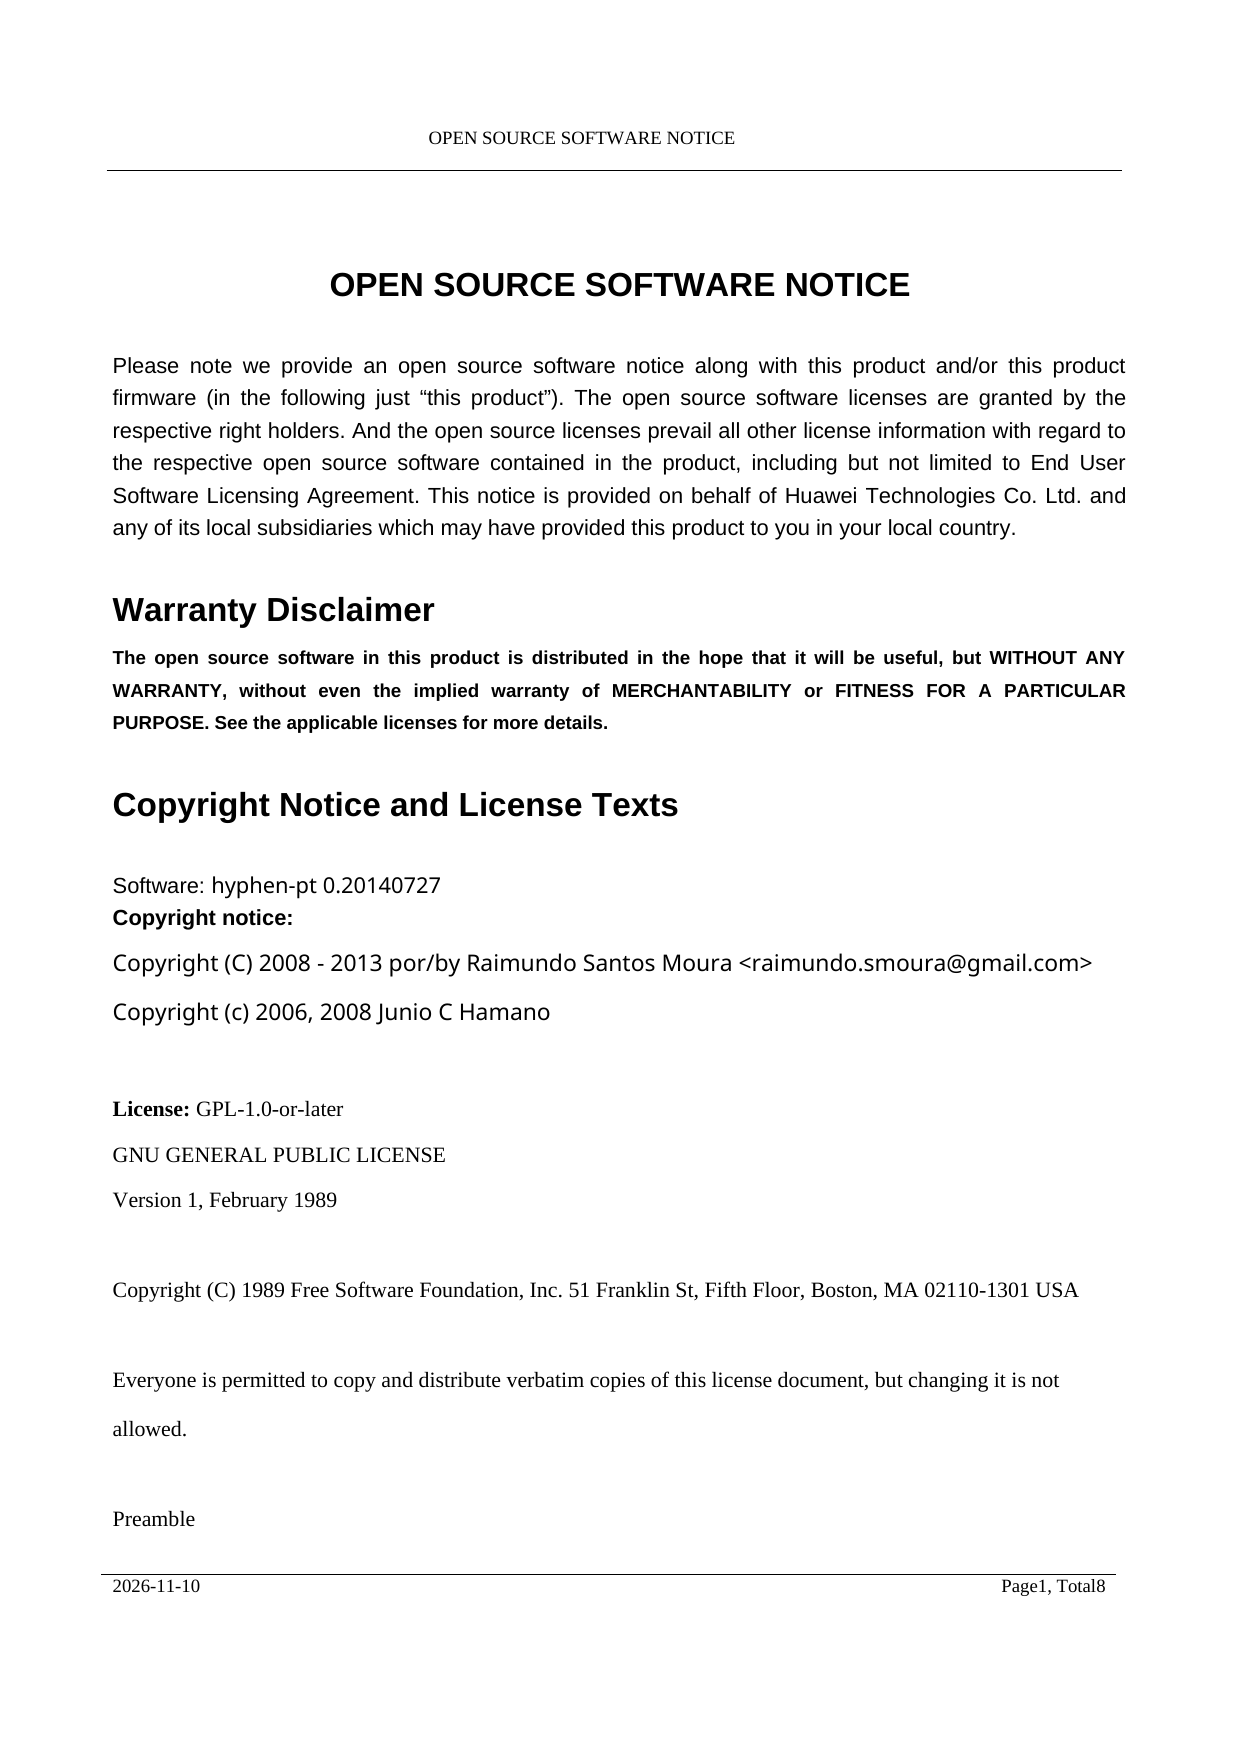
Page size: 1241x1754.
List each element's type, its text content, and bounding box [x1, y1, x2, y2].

text Preamble [112, 1502, 1128, 1535]
text GNU GENERAL PUBLIC LICENSE [112, 1138, 1128, 1170]
text Everyone is permitted to copy and distribute verbatim copies of this license document, but changing it is not allowed. [112, 1363, 1128, 1445]
text Please note we provide an open source software notice along with this product and/or this product firmware (in the following just “this product”). The open source software licenses are granted by the respective right holders. And the open source licenses prevail all other license information with regard to the respective open source software contained in the product, including but not limited to End User Software Licensing Agreement. This notice is provided on behalf of Huawei Technologies Co. Ltd. and any of its local subsidiaries which may have provided this product to you in your local country. [112, 349, 1128, 544]
text Software: hyphen-pt 0.20140727 [112, 869, 1128, 901]
text License: GPL-1.0-or-later [112, 1093, 1128, 1125]
text Copyright notice: [112, 901, 1128, 934]
text Copyright (C) 1989 Free Software Foundation, Inc. 51 Franklin St, Fifth Floor, Boston, MA 02110-1301 USA [112, 1273, 1128, 1306]
text Version 1, February 1989 [112, 1183, 1128, 1216]
text Copyright Notice and License Texts [112, 771, 1128, 836]
text The open source software in this product is distributed in the hope that it will be useful, but WITHOUT ANY WARRANTY, without even the implied warranty of MERCHANTABILITY or FITNESS FOR A PARTICULAR PURPOSE. See the applicable licenses for more details. [112, 641, 1128, 739]
text Warranty Disclaimer [112, 576, 1128, 641]
text OPEN SOURCE SOFTWARE NOTICE [112, 251, 1128, 316]
text Copyright (C) 2008 - 2013 por/by Raimundo Santos Moura <raimundo.smoura@gmail.com> Copyright (c) 2006, 2008 Junio C Hamano [112, 947, 1128, 1077]
